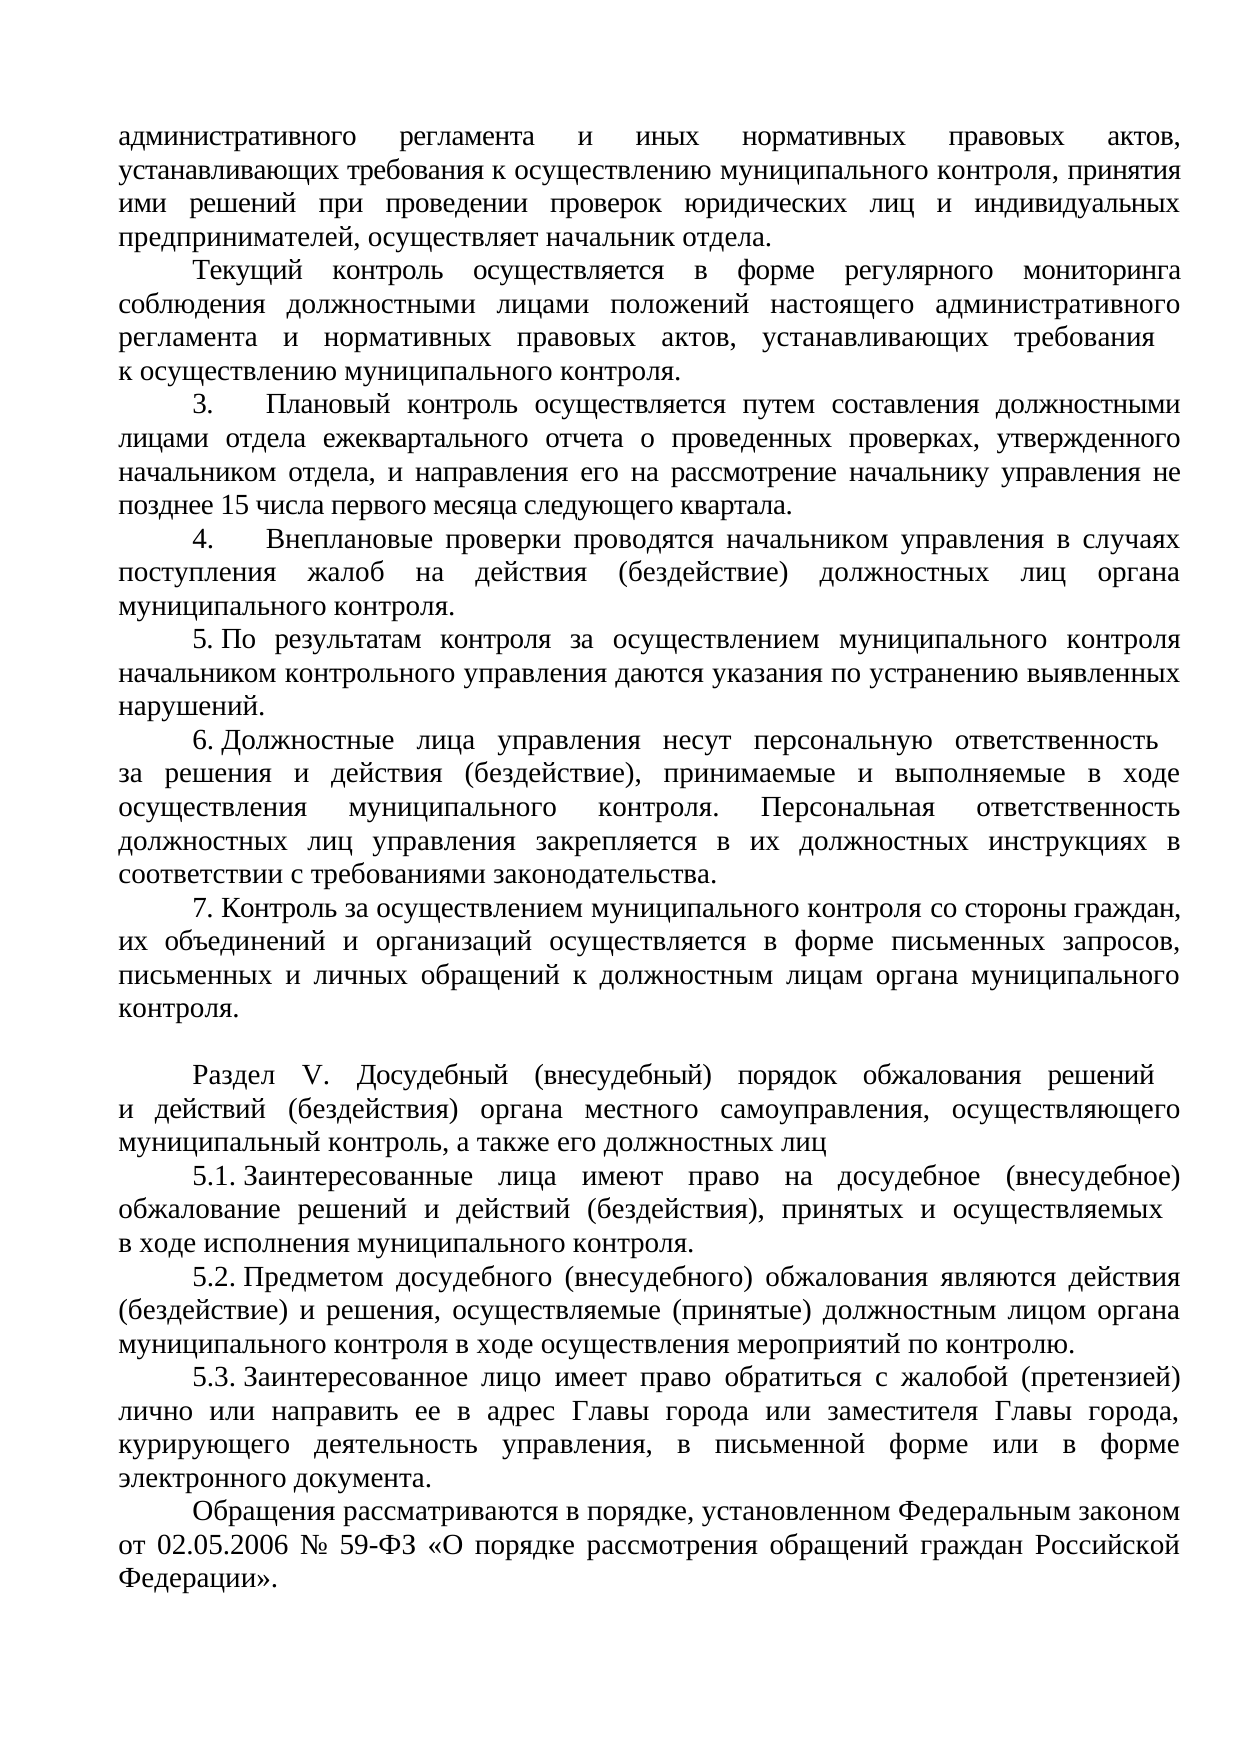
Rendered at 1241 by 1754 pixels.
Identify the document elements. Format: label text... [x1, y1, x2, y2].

text 6. Должностные лица управления несут персональную ответственность за решения и действия (бездействие), принимаемые и выполняемые в ходе осуществления муниципального контроля. Персональная ответственность должностных лиц управления закрепляется в их должностных инструкциях в соответствии с требованиями законодательства. [118, 722, 1181, 890]
text 7. Контроль за осуществлением муниципального контроля со стороны граждан, их объединений и организаций осуществляется в форме письменных запросов, письменных и личных обращений к должностным лицам органа муниципального контроля. [118, 890, 1181, 1024]
text 5.3. Заинтересованное лицо имеет право обратиться с жалобой (претензией) лично или направить ее в адрес Главы города или заместителя Главы города, курирующего деятельность управления, в письменной форме или в форме электронного документа. [118, 1359, 1181, 1493]
list Внеплановые проверки проводятся начальником управления в случаях поступления жалоб на действия (бездействие) должностных лиц органа муниципального контроля. [118, 521, 1181, 621]
list Плановый контроль осуществляется путем составления должностными лицами отдела ежеквартального отчета о проведенных проверках, утвержденного начальником отдела, и направления его на рассмотрение начальнику управления не позднее 15 числа первого месяца следующего квартала. [118, 387, 1181, 521]
text 5. По результатам контроля за осуществлением муниципального контроля начальником контрольного управления даются указания по устранению выявленных нарушений. [118, 621, 1181, 722]
text 5.2. Предметом досудебного (внесудебного) обжалования являются действия (бездействие) и решения, осуществляемые (принятые) должностным лицом органа муниципального контроля в ходе осуществления мероприятий по контролю. [118, 1259, 1181, 1359]
text 5.1. Заинтересованные лица имеют право на досудебное (внесудебное) обжалование решений и действий (бездействия), принятых и осуществляемых в ходе исполнения муниципального контроля. [118, 1158, 1181, 1259]
text Текущий контроль осуществляется в форме регулярного мониторинга соблюдения должностными лицами положений настоящего административного регламента и нормативных правовых актов, устанавливающих требования к осуществлению муниципального контроля. [118, 252, 1181, 387]
text Обращения рассматриваются в порядке, установленном Федеральным законом от 02.05.2006 № 59-ФЗ «О порядке рассмотрения обращений граждан Российской Федерации». [118, 1493, 1181, 1594]
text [118, 118, 1181, 252]
text Раздел V. Досудебный (внесудебный) порядок обжалования решений и действий (бездействия) органа местного самоуправления, осуществляющего муниципальный контроль, а также его должностных лиц [118, 1057, 1181, 1158]
